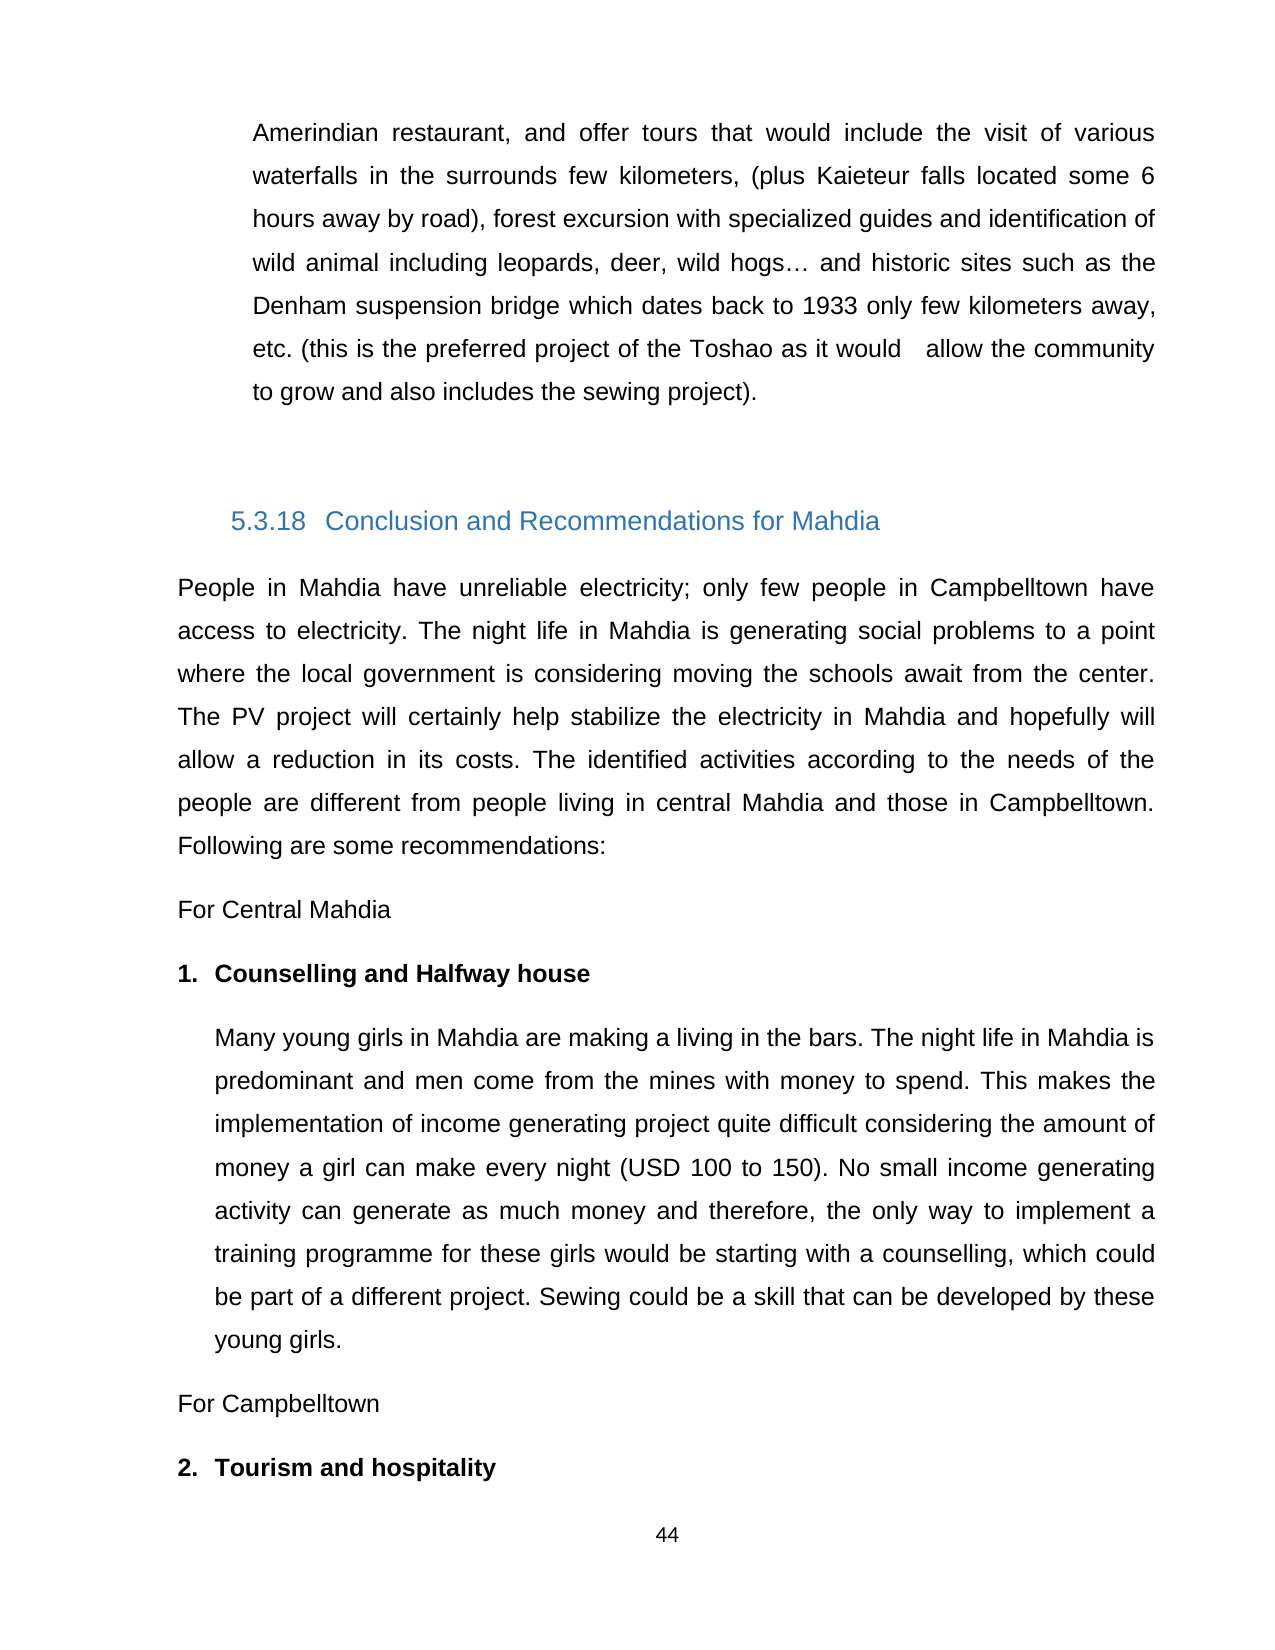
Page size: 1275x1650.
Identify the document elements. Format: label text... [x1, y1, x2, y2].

text People in Mahdia have unreliable electricity; only few people in Campbelltown have access to electricity. The night life in Mahdia is generating social problems to a point where the local government is considering moving the schools await from the center. The PV project will certainly help stabilize the electricity in Mahdia and hopefully will allow a reduction in its costs. The identified activities according to the needs of the people are different from people living in central Mahdia and those in Campbelltown. Following are some recommendations: [177, 572, 1157, 860]
list Many young girls in Mahdia are making a living in the bars. The night life in Mahdia is predominant and men come from the mines with money to spend. This makes the implementation of income generating project quite difficult considering the amount of money a girl can make every night (USD 100 to 150). No small income generating activity can generate as much money and therefore, the only way to implement a training programme for these girls would be starting with a counselling, which could be part of a different project. Sewing could be a skill that can be developed by these young girls. [214, 1023, 1157, 1354]
list Counselling and Halfway house [177, 959, 1157, 988]
text For Central Mahdia [177, 895, 1157, 924]
subtitle Conclusion and Recommendations for Mahdia [231, 505, 1157, 536]
text For Campbelltown [177, 1389, 1157, 1418]
list Tourism and hospitality [177, 1453, 1157, 1482]
